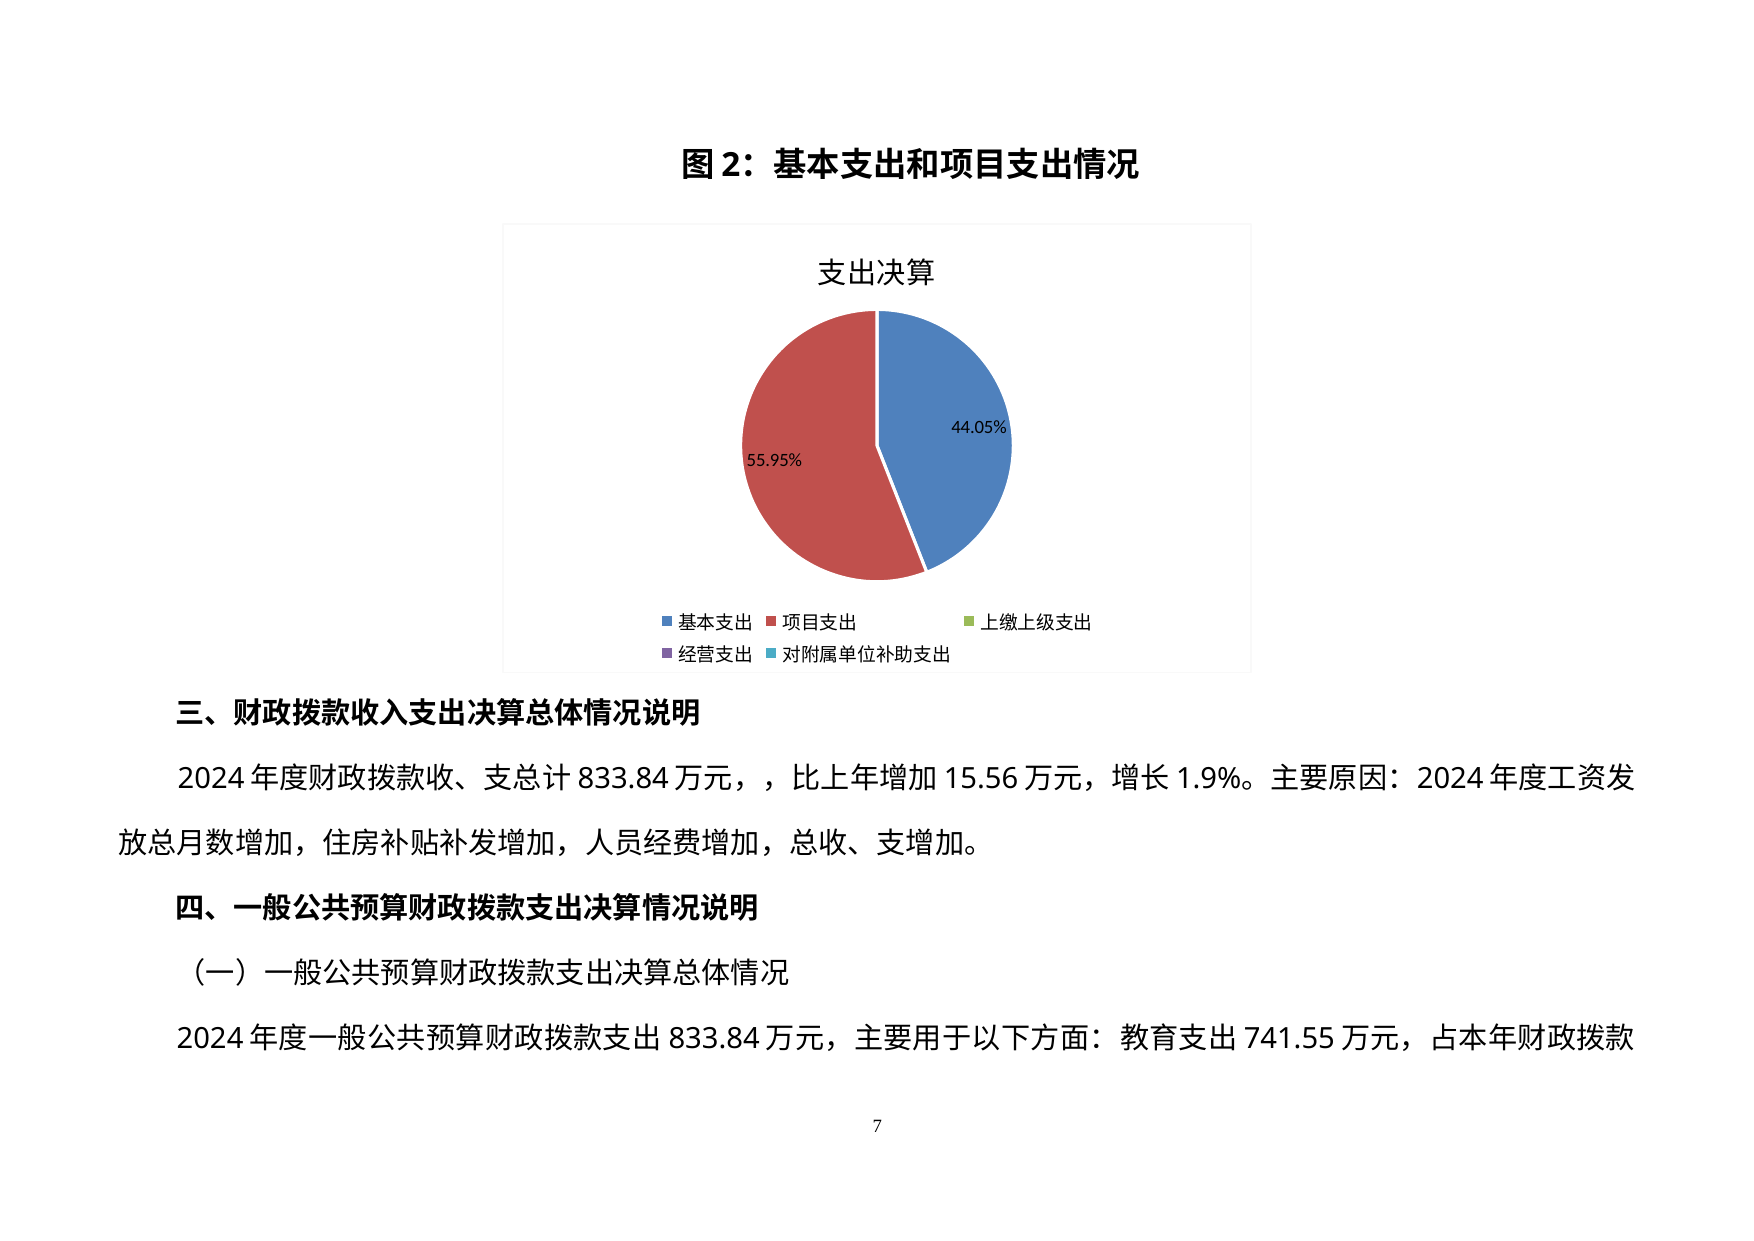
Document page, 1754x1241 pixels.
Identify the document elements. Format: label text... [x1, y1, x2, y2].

subtitle 图2：基本支出和项目支出情况 [118, 129, 1636, 194]
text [118, 1003, 1636, 1068]
text 2024年度财政拨款收、支总计833.84万元，，比上年增加15.56万元，增长1.9%。主要原因：2024年度工资发放总月数增加，住房补贴补发增加，人员经费增加，总收、支增加。 [118, 743, 1636, 873]
text （一）一般公共预算财政拨款支出决算总体情况 [118, 938, 1636, 1003]
text 三、财政拨款收入支出决算总体情况说明 [118, 678, 1636, 743]
text 四、一般公共预算财政拨款支出决算情况说明 [118, 873, 1636, 938]
